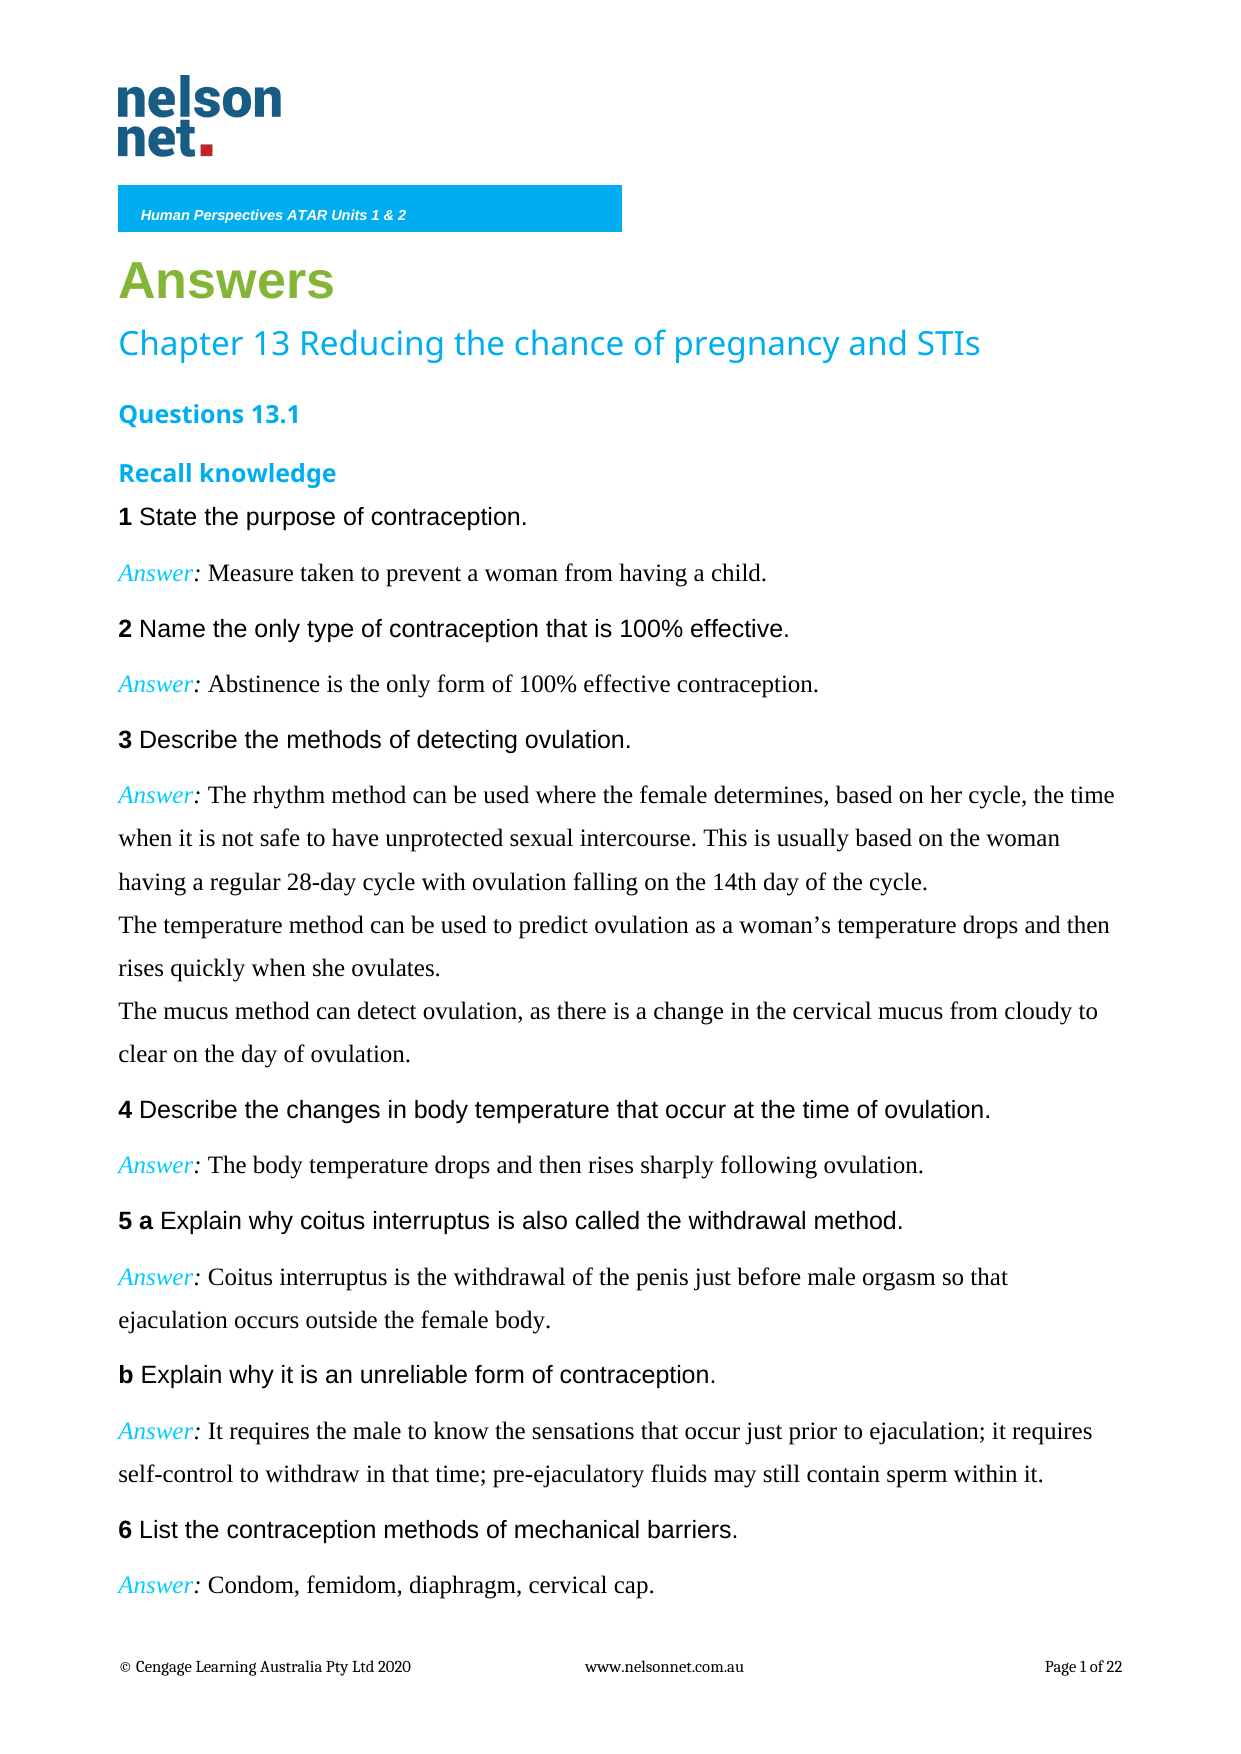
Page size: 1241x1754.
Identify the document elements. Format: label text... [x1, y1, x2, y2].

text Chapter 13 Reducing the chance of pregnancy and STIs [118, 319, 1122, 365]
text Answer: It requires the male to know the sensations that occur just prior to ejaculation; it requires self-control to withdraw in that time; pre-ejaculatory fluids may still contain sperm within it. [118, 1416, 1122, 1488]
text Answer: The body temperature drops and then rises sharply following ovulation. [118, 1150, 1122, 1179]
text 1 State the purpose of contraception. [118, 502, 1122, 531]
table_header [118, 185, 129, 232]
text b Explain why it is an unreliable form of contraception. [118, 1360, 1122, 1389]
text Recall knowledge [118, 456, 1122, 490]
text The mucus method can detect ovulation, as there is a change in the cervical mucus from cloudy to clear on the day of ovulation. [118, 996, 1122, 1068]
text Questions 13.1 [118, 397, 1122, 431]
text 5 a Explain why coitus interruptus is also called the withdrawal method. [118, 1206, 1122, 1235]
text 4 Describe the changes in body temperature that occur at the time of ovulation. [118, 1095, 1122, 1123]
text 6 List the contraception methods of mechanical barriers. [118, 1515, 1122, 1543]
text Answer: The rhythm method can be used where the female determines, based on her cycle, the time when it is not safe to have unprotected sexual intercourse. This is usually based on the woman having a regular 28-day cycle with ovulation falling on the 14th day of the cycle. [118, 780, 1122, 895]
text Answer: Abstinence is the only form of 100% effective contraception. [118, 669, 1122, 698]
title Answers [118, 245, 1122, 312]
text 2 Name the only type of contraception that is 100% effective. [118, 613, 1122, 642]
text Answer: Measure taken to prevent a woman from having a child. [118, 558, 1122, 587]
text Answer: Condom, femidom, diaphragm, cervical cap. [118, 1570, 1122, 1599]
picture [118, 75, 281, 157]
text Answer: Coitus interruptus is the withdrawal of the penis just before male orgasm so that ejaculation occurs outside the female body. [118, 1262, 1122, 1333]
table_header [610, 185, 622, 232]
text The temperature method can be used to predict ovulation as a woman’s temperature drops and then rises quickly when she ovulates. [118, 910, 1122, 982]
text 3 Describe the methods of detecting ovulation. [118, 725, 1122, 753]
